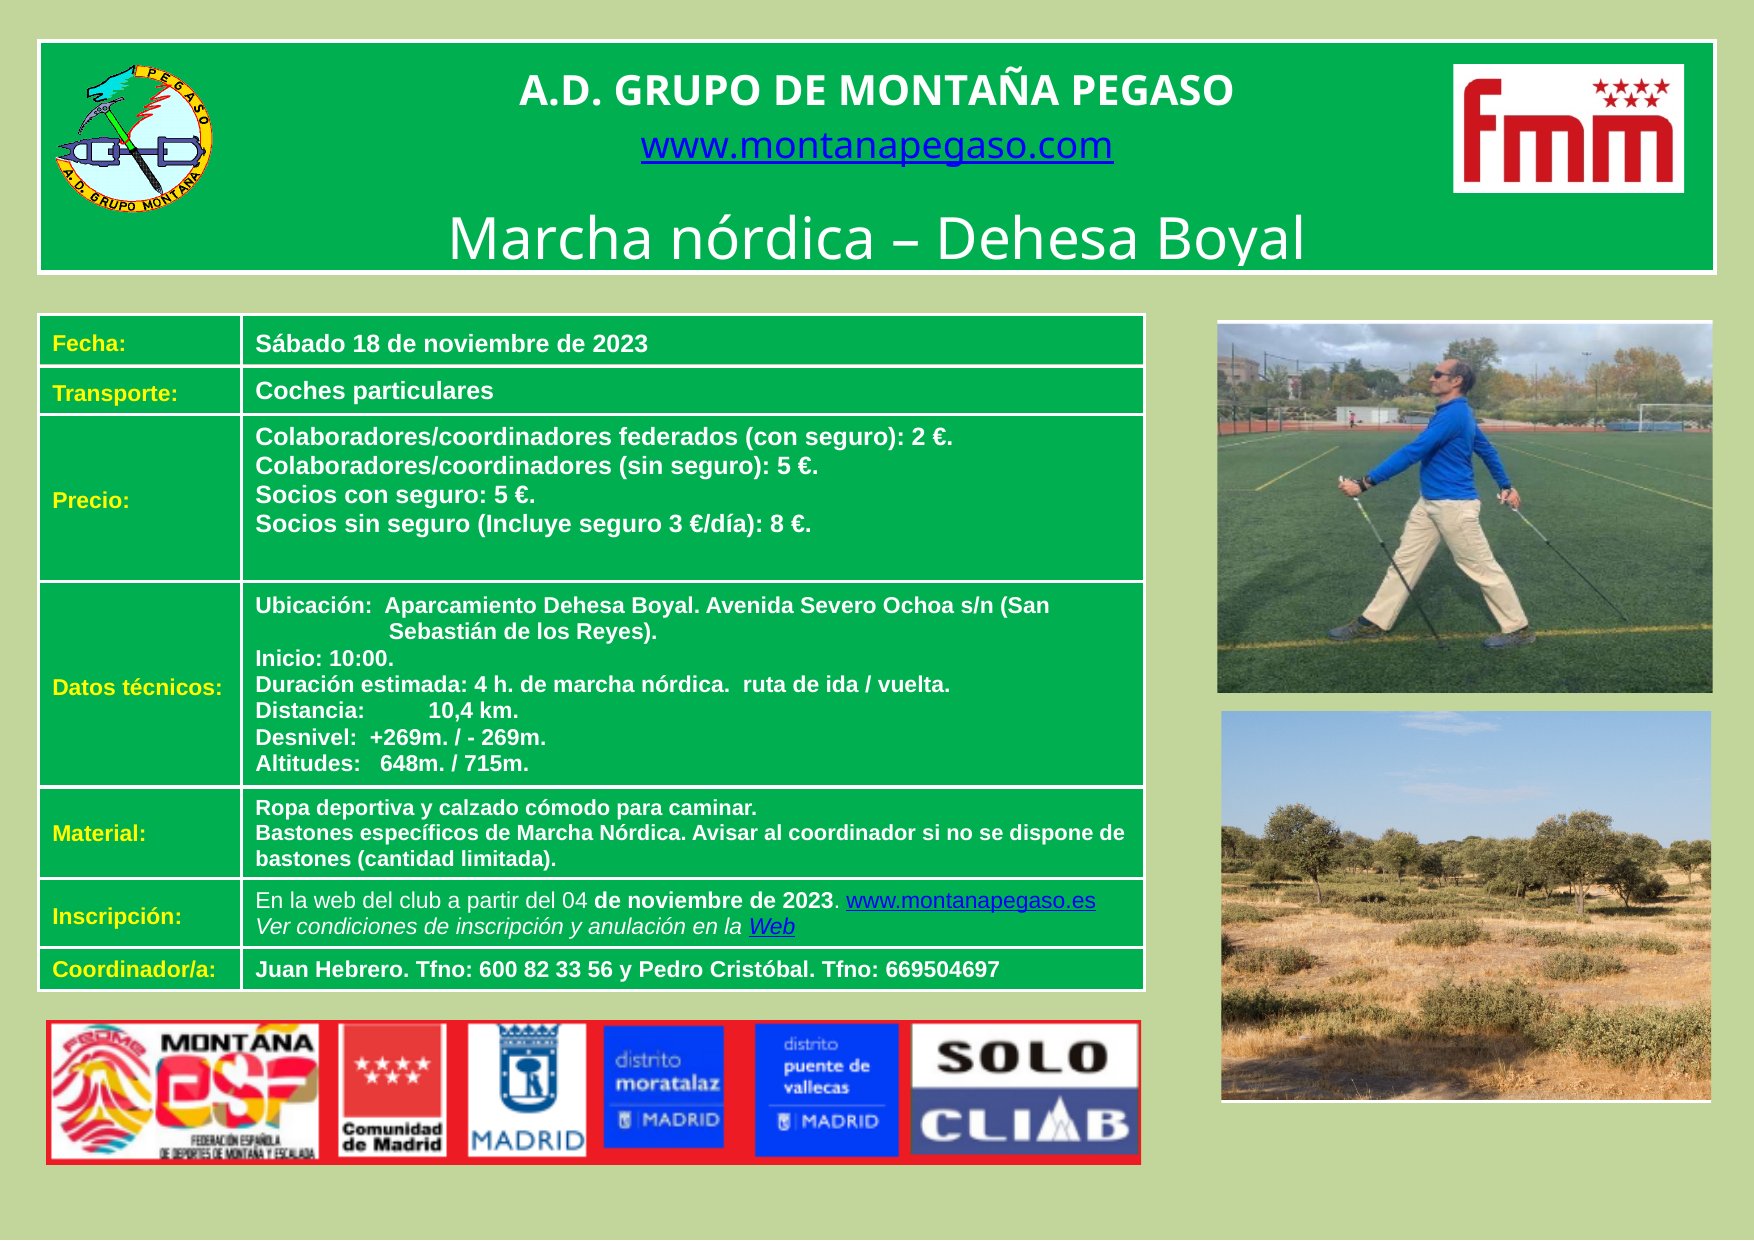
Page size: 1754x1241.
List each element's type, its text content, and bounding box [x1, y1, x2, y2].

picture [1453, 64, 1685, 193]
table_cell Coches particulares [243, 368, 1143, 413]
picture [54, 64, 214, 214]
table_cell Inscripción: [40, 880, 240, 946]
table_cell Transporte: [40, 368, 240, 413]
picture [1217, 320, 1713, 693]
picture [1220, 711, 1712, 1102]
picture [44, 1020, 1141, 1164]
table_cell Material: [40, 789, 240, 877]
table_cell Juan Hebrero. Tfno: 600 82 33 56 y Pedro Cristóbal. Tfno: 669504697 [243, 949, 1143, 989]
table_cell Ropa deportiva y calzado cómodo para caminar. Bastones específicos de Marcha Nórdica. Avisar al coordinador si no se dispone de bastones (cantidad limitada). [243, 789, 1143, 877]
table_cell Coordinador/a: [40, 949, 240, 989]
table_cell Precio: [40, 416, 240, 580]
table_cell En la web del club a partir del 04 de noviembre de 2023. www.montanapegaso.es Ver condiciones de inscripción y anulación en la Web [243, 880, 1143, 946]
table_cell Datos técnicos: [40, 583, 240, 785]
table_cell Ubicación: Aparcamiento Dehesa Boyal. Avenida Severo Ochoa s/n (San Sebastián de los Reyes). Inicio: 10:00. Duración estimada: 4 h. de marcha nórdica. ruta de ida / vuelta. Distancia: 10,4 km. Desnivel: +269m. / - 269m. Altitudes: 648m. / 715m. [243, 583, 1143, 785]
table_cell Colaboradores/coordinadores federados (con seguro): 2 €. Colaboradores/coordinadores (sin seguro): 5 €. Socios con seguro: 5 €. Socios sin seguro (Incluye seguro 3 €/día): 8 €. [243, 416, 1143, 580]
table_header Fecha: [40, 316, 240, 364]
table_header Sábado 18 de noviembre de 2023 [243, 316, 1143, 364]
